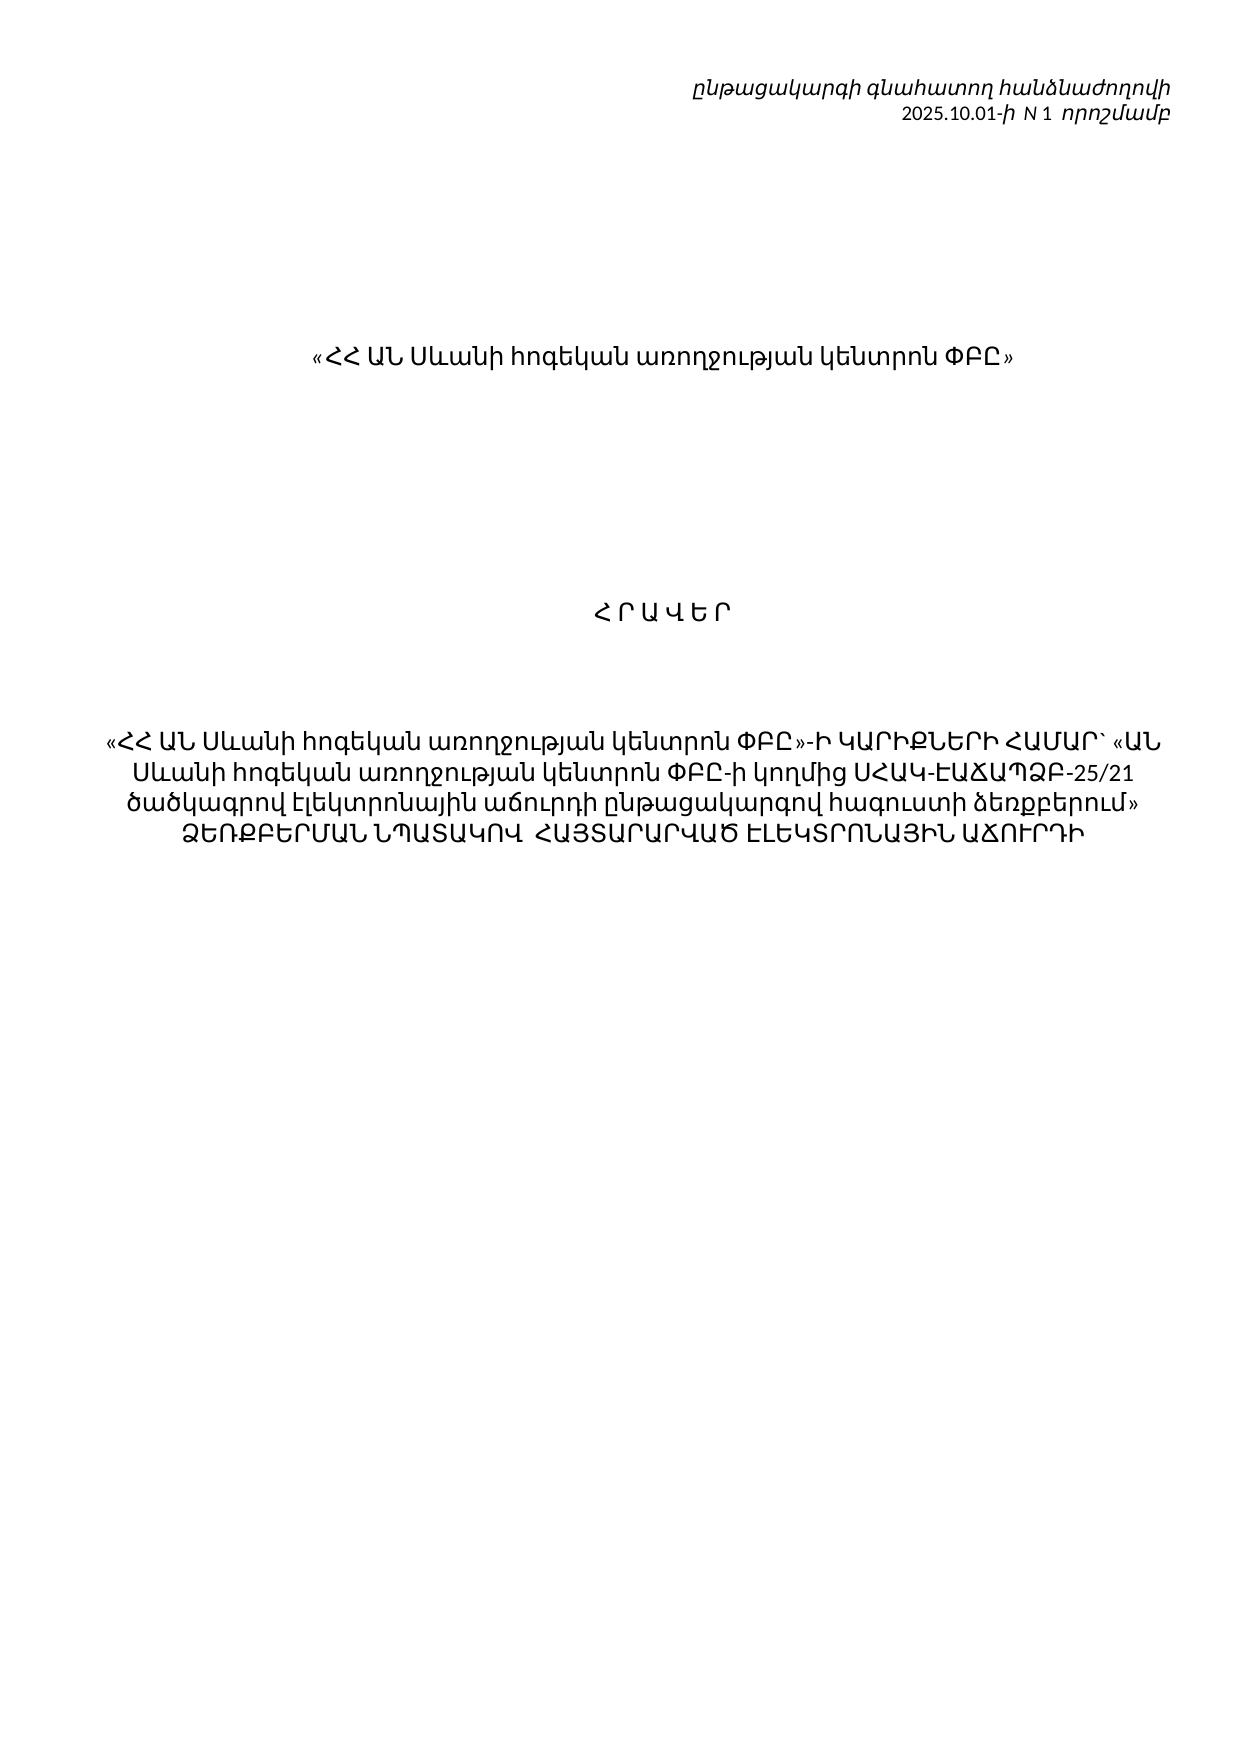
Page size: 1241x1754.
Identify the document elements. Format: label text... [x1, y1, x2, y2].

text «ՀՀ ԱՆ Սևանի հոգեկան առողջության կենտրոն ՓԲԸ»-Ի ԿԱՐԻՔՆԵՐԻ ՀԱՄԱՐ` «ԱՆ Սևանի հոգեկան առողջության կենտրոն ՓԲԸ-ի կողմից ՍՀԱԿ-ԷԱՃԱՊՁԲ-25/21 ծածկագրով էլեկտրոնային աճուրդի ընթացակարգով հագուստի ձեռքբերում» ՁԵՌՔԲԵՐՄԱՆ ՆՊԱՏԱԿՈՎ ՀԱՅՏԱՐԱՐՎԱԾ ԷԼԵԿՏՐՈՆԱՅԻՆ ԱՃՈՒՐԴԻ [94, 726, 1172, 848]
text « ՀՀ ԱՆ Սևանի հոգեկան առողջության կենտրոն ՓԲԸ» [94, 341, 1172, 371]
text Հ Ր Ա Վ Ե Ր [94, 597, 1172, 628]
text ընթացակարգի գնահատող հանձնաժողովի [94, 75, 1171, 100]
text 2025.10.01 -ի N 1 որոշմամբ [94, 100, 1171, 126]
